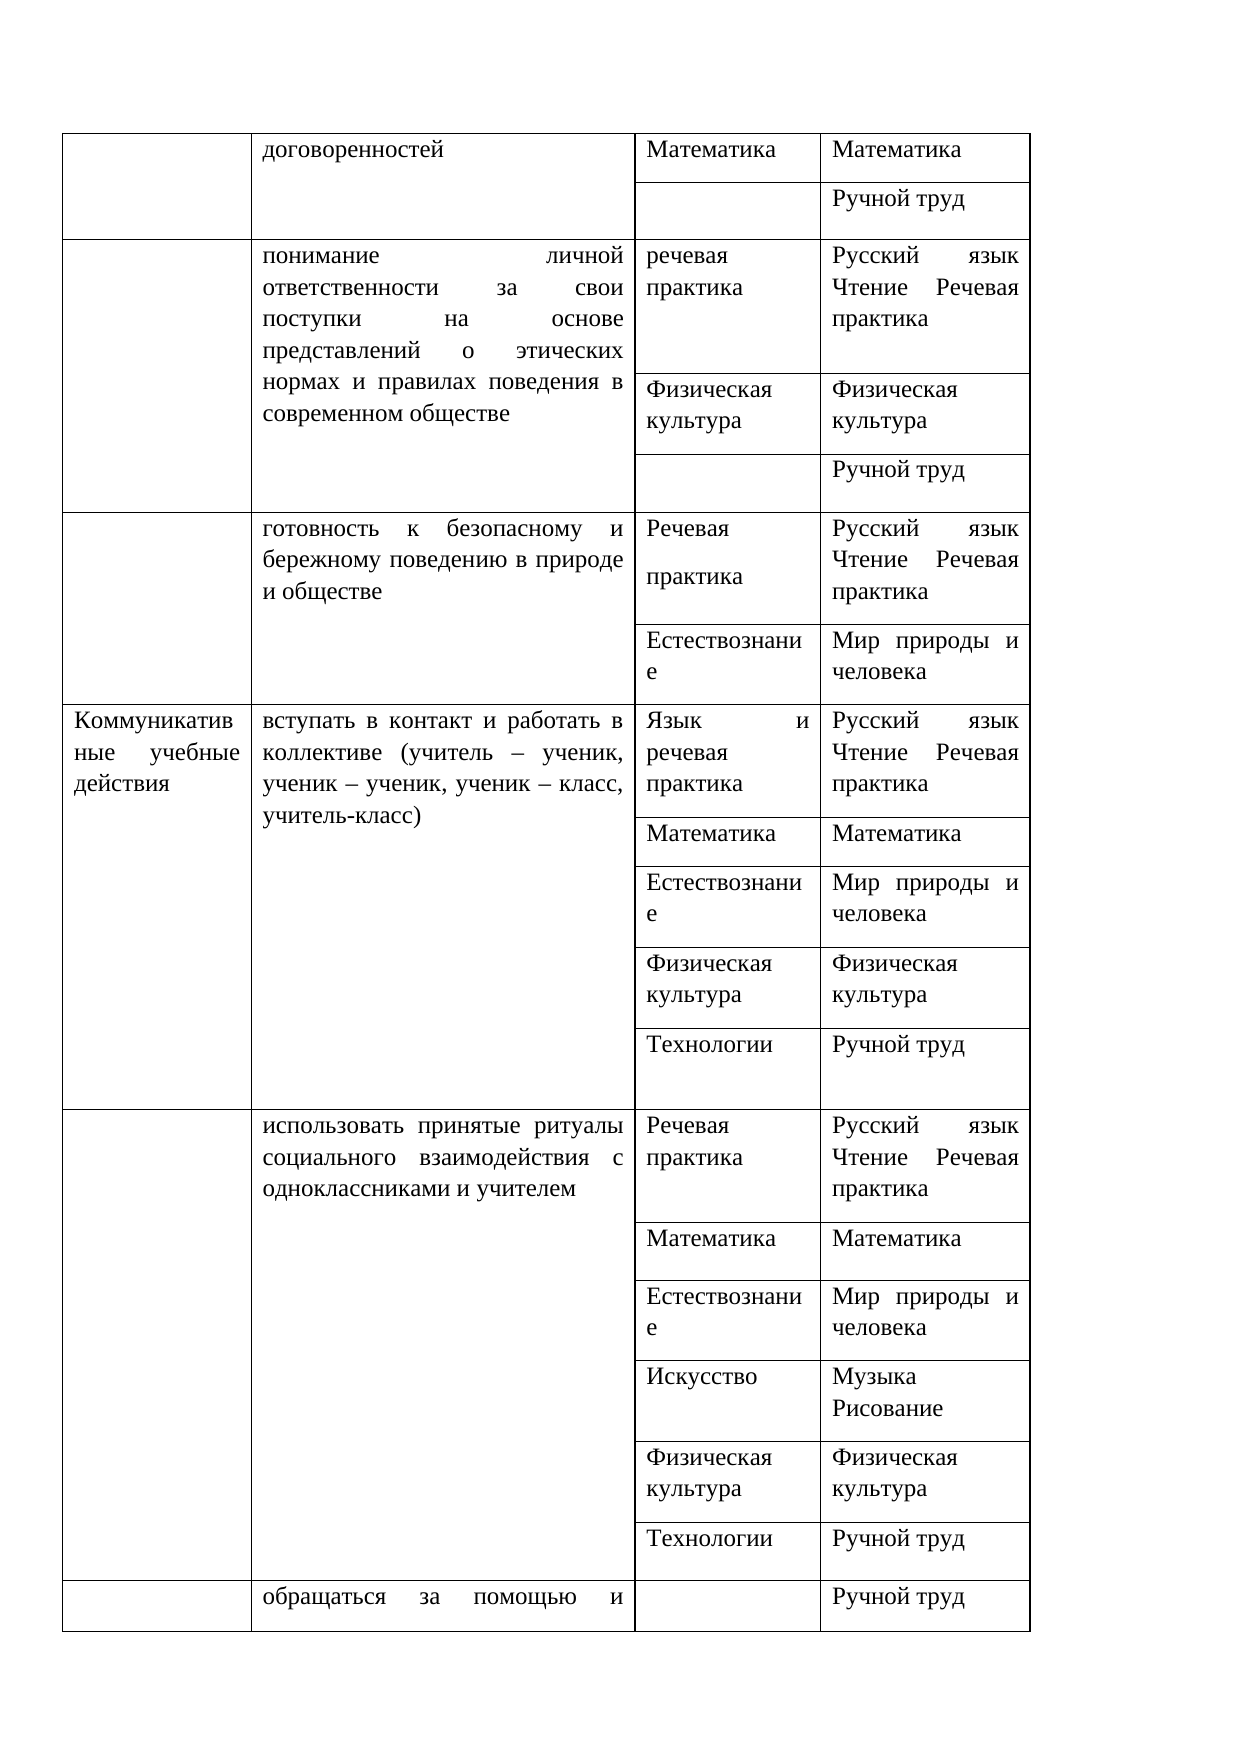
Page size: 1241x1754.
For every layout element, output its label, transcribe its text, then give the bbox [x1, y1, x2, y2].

table_cell Мир природы и человека [821, 1281, 1029, 1360]
table_cell Искусство [636, 1361, 820, 1441]
table_cell [63, 1110, 251, 1580]
table_cell Ручной труд [821, 1523, 1029, 1580]
table_cell Ручной труд [821, 455, 1029, 512]
table_cell Ручной труд [821, 1581, 1029, 1631]
table_cell Математика [636, 1223, 820, 1280]
table_cell Физическая культура [821, 948, 1029, 1028]
table_cell Речевая практика [636, 513, 820, 624]
table_cell [63, 134, 251, 239]
table_cell [636, 1581, 820, 1631]
table_cell Естествознание [636, 625, 820, 704]
table_cell [636, 183, 820, 239]
table_cell Ручной труд [821, 1029, 1029, 1109]
table_cell Речевая практика [636, 1110, 820, 1222]
table_cell использовать принятые ритуалы социального взаимодействия с одноклассниками и учителем [252, 1110, 634, 1580]
table_cell вступать в контакт и работать в коллективе (учитель – ученик, ученик – ученик, ученик – класс, учитель-класс) [252, 705, 634, 1109]
table_cell Естествознание [636, 1281, 820, 1360]
table_cell Математика [821, 1223, 1029, 1280]
table_cell [636, 455, 820, 512]
table_cell Математика [636, 134, 820, 182]
table_cell понимание личной ответственности за свои поступки на основе представлений о этических нормах и правилах поведения в современном обществе [252, 240, 634, 512]
table_cell Физическая культура [636, 374, 820, 453]
table_cell Математика [821, 818, 1029, 866]
table_cell Технологии [636, 1523, 820, 1580]
table_cell Русский язык Чтение Речевая практика [821, 705, 1029, 817]
table_cell Физическая культура [636, 948, 820, 1028]
table_cell Физическая культура [636, 1442, 820, 1522]
table_cell Математика [821, 134, 1029, 182]
table_cell Мир природы и человека [821, 867, 1029, 947]
table_cell [63, 1581, 251, 1631]
table_cell Русский язык Чтение Речевая практика [821, 513, 1029, 624]
table_cell Русский язык Чтение Речевая практика [821, 240, 1029, 373]
table_cell Ручной труд [821, 183, 1029, 239]
table_cell готовность к безопасному и бережному поведению в природе и обществе [252, 513, 634, 704]
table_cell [252, 134, 634, 239]
table_cell Математика [636, 818, 820, 866]
table_cell [63, 513, 251, 704]
table_cell Коммуникативные учебные действия [63, 705, 251, 1109]
table_cell Физическая культура [821, 374, 1029, 453]
table_cell Русский язык Чтение Речевая практика [821, 1110, 1029, 1222]
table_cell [252, 1581, 634, 1631]
table_cell Музыка Рисование [821, 1361, 1029, 1441]
table_cell Физическая культура [821, 1442, 1029, 1522]
table_cell речевая практика [636, 240, 820, 373]
table_cell Естествознание [636, 867, 820, 947]
table_cell [63, 240, 251, 512]
table_cell Язык и речевая практика [636, 705, 820, 817]
table_cell Мир природы и человека [821, 625, 1029, 704]
table_cell Технологии [636, 1029, 820, 1109]
